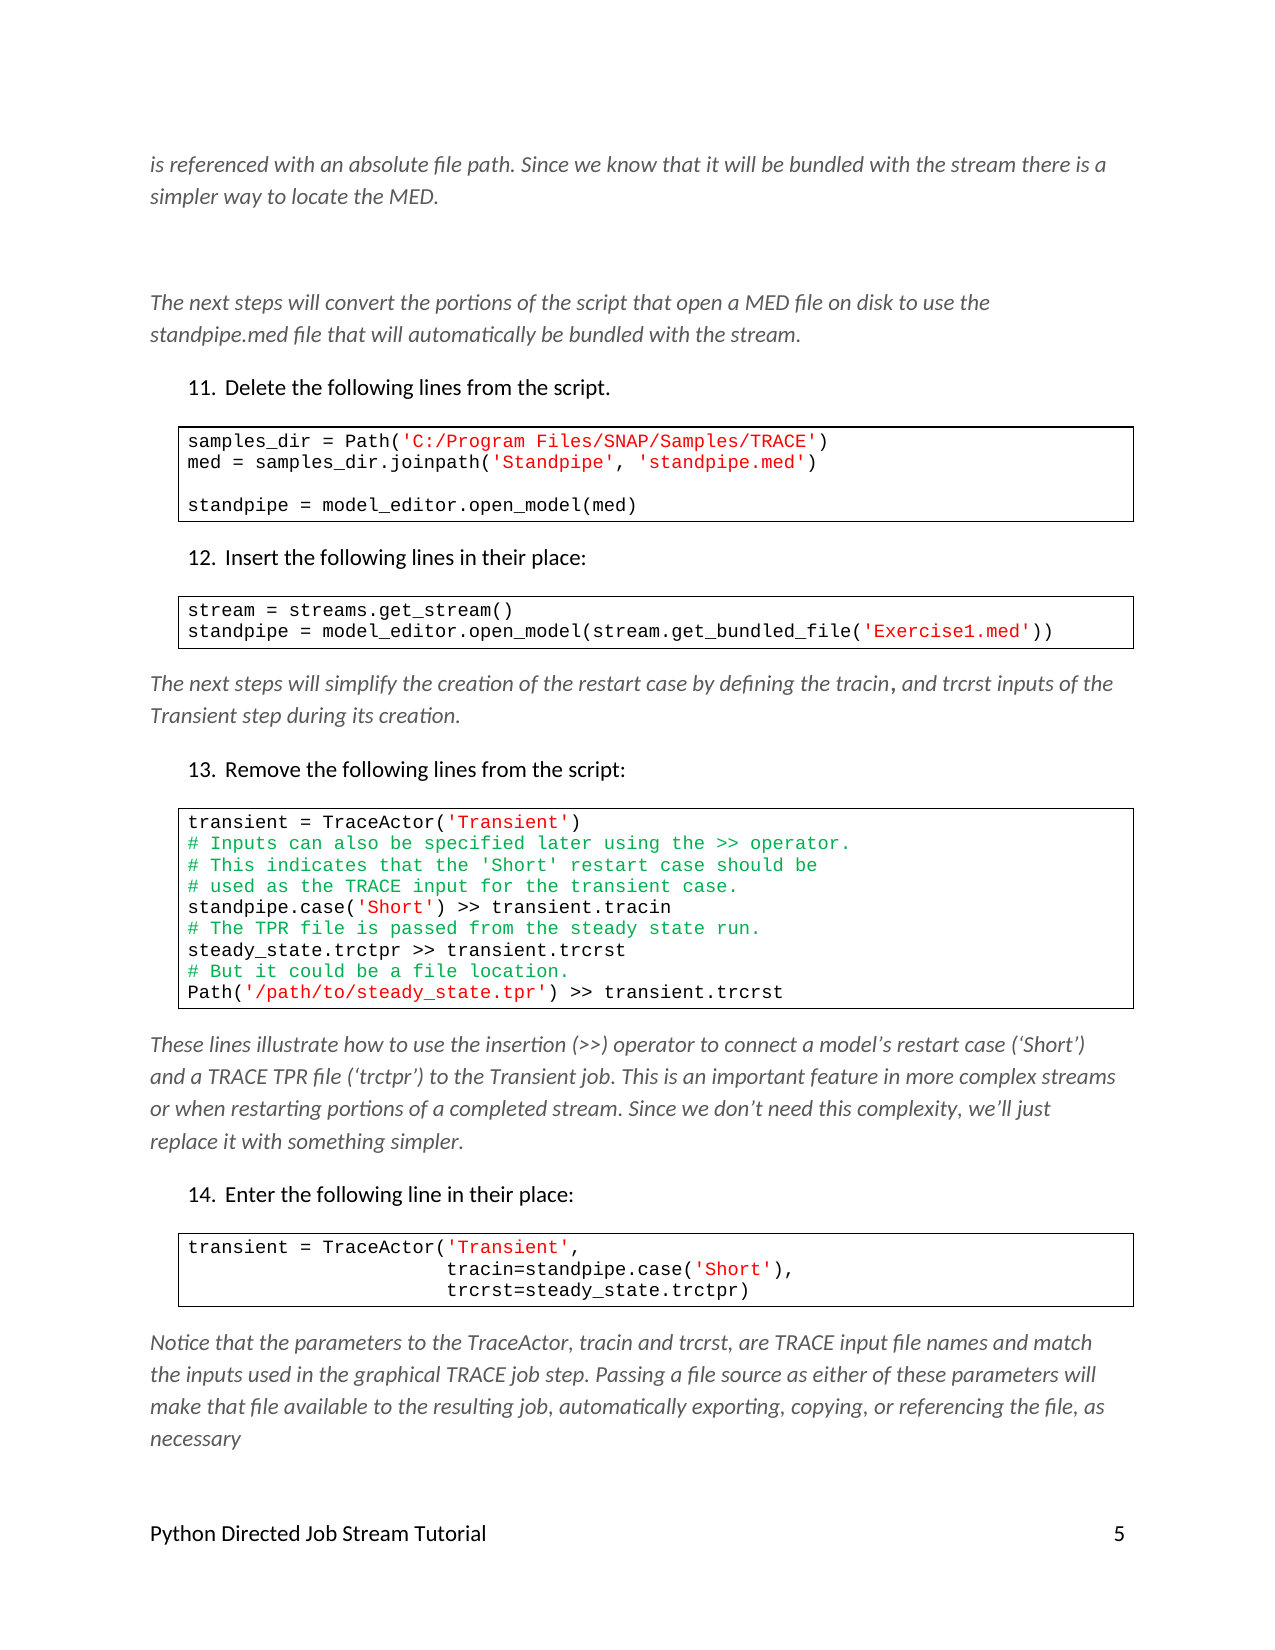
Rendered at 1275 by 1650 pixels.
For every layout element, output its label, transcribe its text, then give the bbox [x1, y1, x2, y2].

text standpipe.case('Short') >> transient.tracin [179, 893, 1133, 914]
text The next steps will convert the portions of the script that open a MED file on disk to use the standpipe.med file that will automatically be bundled with the stream. [150, 288, 1125, 348]
list Enter the following line in their place: [187, 1180, 1125, 1208]
text # The TPR file is passed from the steady state run. [179, 914, 1133, 935]
text # But it could be a file location. [179, 956, 1133, 978]
text # Inputs can also be specified later using the >> operator. [179, 829, 1133, 850]
text transient = TraceActor('Transient') [179, 809, 1133, 829]
text tracin=standpipe.case('Short'), [179, 1254, 1133, 1275]
text Path('/path/to/steady_state.tpr') >> transient.trcrst [179, 978, 1133, 1008]
text These lines illustrate how to use the insertion (>>) operator to connect a model’s restart case (‘Short’) and a TRACE TPR file (‘trctpr’) to the Transient job. This is an important feature in more complex streams or when restarting portions of a completed stream. Since we don’t need this complexity, we’ll just replace it with something simpler. [150, 1030, 1125, 1155]
text steady_state.trctpr >> transient.trcrst [179, 935, 1133, 956]
text The next steps will simplify the creation of the restart case by defining the tracin, and trcrst inputs of the Transient step during its creation. [150, 669, 1125, 730]
text Notice that the parameters to the TraceActor, tracin and trcrst, are TRACE input file names and match the inputs used in the graphical TRACE job step. Passing a file source as either of these parameters will make that file available to the resulting job, automatically exporting, copying, or referencing the file, as necessary [150, 1328, 1125, 1452]
text trcrst=steady_state.trctpr) [179, 1275, 1133, 1306]
text med = samples_dir.joinpath('Standpipe', 'standpipe.med') [179, 448, 1133, 469]
text standpipe = model_editor.open_model(med) [179, 490, 1133, 521]
text samples_dir = Path('C:/Program Files/SNAP/Samples/TRACE') [179, 428, 1133, 448]
text stream = streams.get_stream() [179, 597, 1133, 617]
text standpipe = model_editor.open_model(stream.get_bundled_file('Exercise1.med')) [179, 617, 1133, 648]
text # used as the TRACE input for the transient case. [179, 871, 1133, 893]
list Insert the following lines in their place: [187, 543, 1125, 571]
text transient = TraceActor('Transient', [179, 1234, 1133, 1254]
list Remove the following lines from the script: [187, 755, 1125, 783]
list Delete the following lines from the script. [187, 373, 1125, 401]
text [150, 150, 1125, 210]
text # This indicates that the 'Short' restart case should be [179, 850, 1133, 871]
